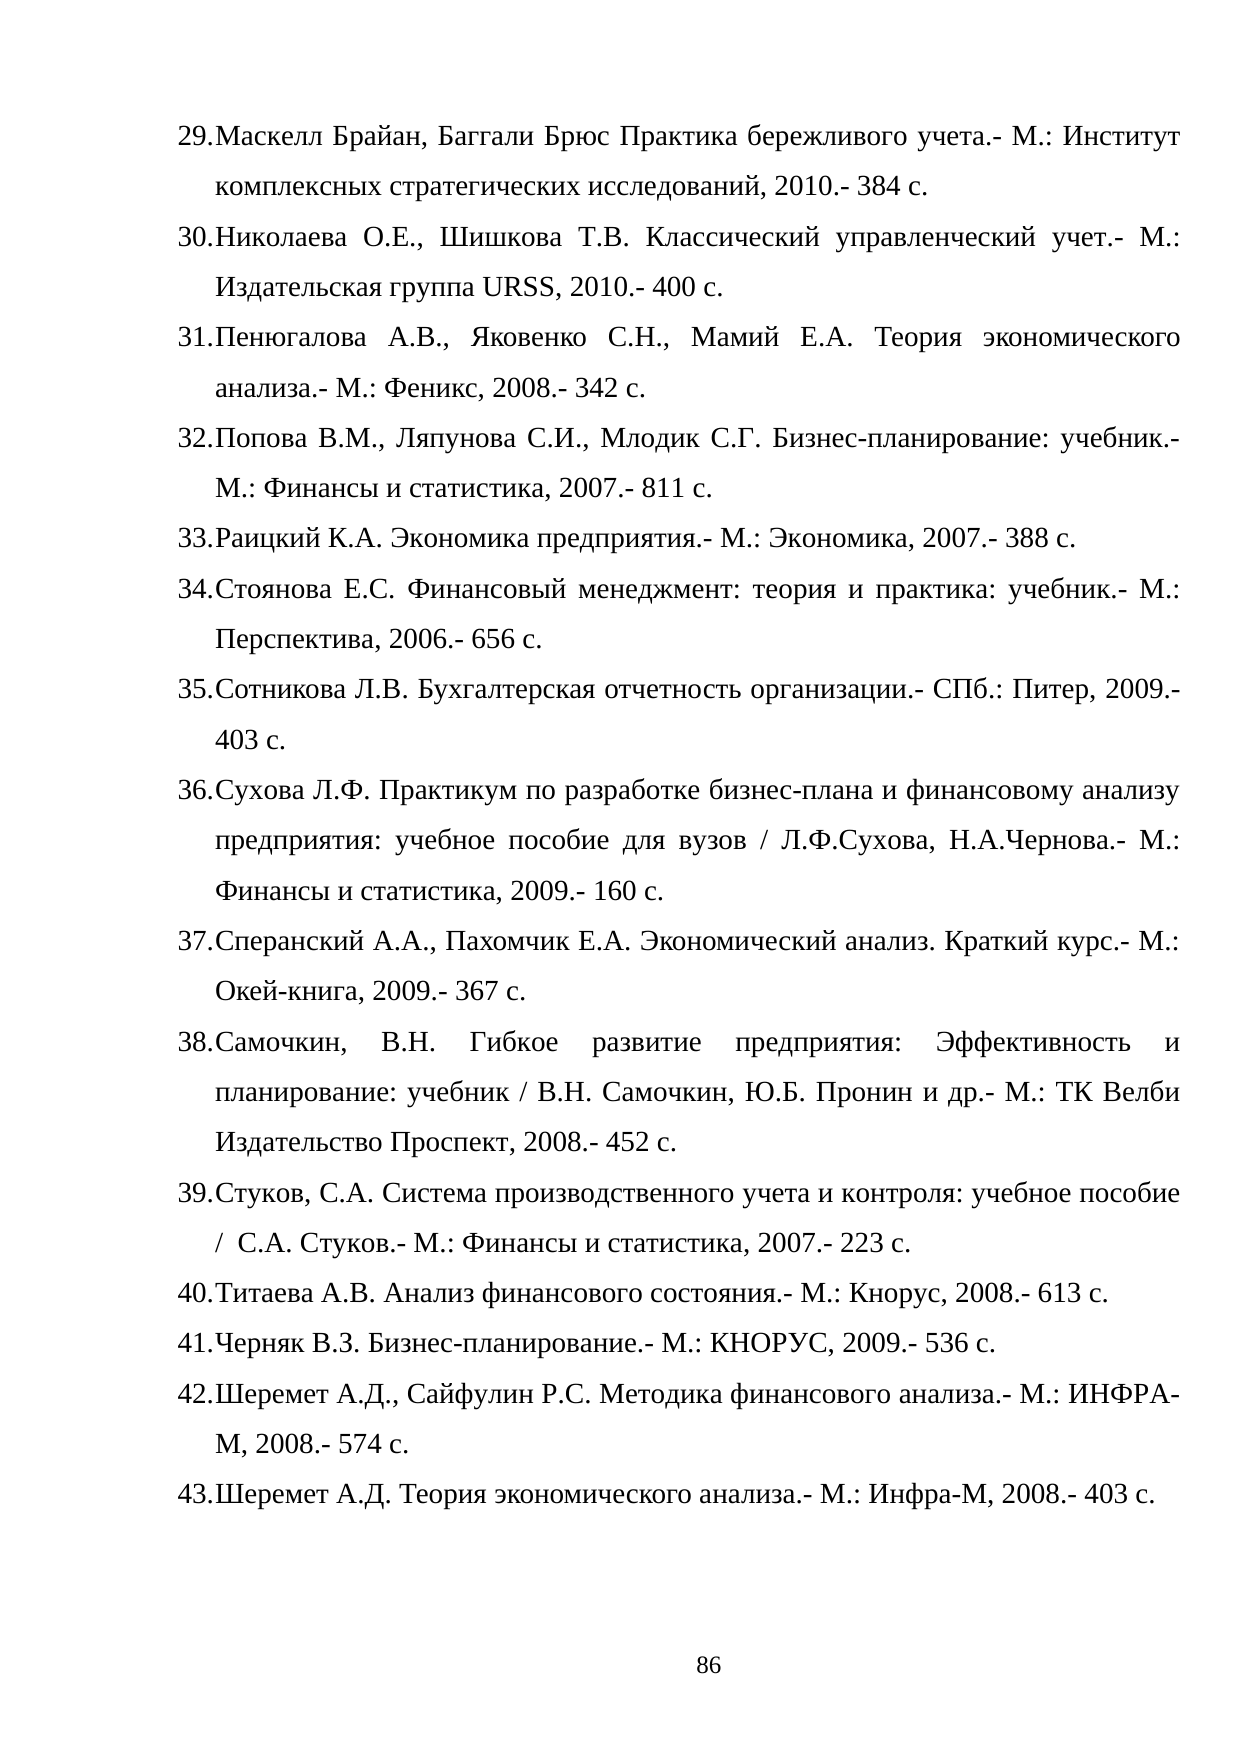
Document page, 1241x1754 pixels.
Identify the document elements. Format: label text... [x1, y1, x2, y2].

list Стуков, С.А. Система производственного учета и контроля: учебное пособие / С.А. Стуков.- М.: Финансы и статистика, 2007.- 223 с. [177, 1175, 1181, 1258]
list Попова В.М., Ляпунова С.И., Млодик С.Г. Бизнес-планирование: учебник.- М.: Финансы и статистика, 2007.- 811 с. [177, 420, 1181, 504]
list Маскелл Брайан, Баггали Брюс Практика бережливого учета.- М.: Институт комплексных стратегических исследований, 2010.- 384 с. [177, 118, 1181, 202]
list Шеремет А.Д., Сайфулин Р.С. Методика финансового анализа.- М.: ИНФРА-М, 2008.- 574 с. [177, 1376, 1181, 1460]
list Сухова Л.Ф. Практикум по разработке бизнес-плана и финансовому анализу предприятия: учебное пособие для вузов / Л.Ф.Сухова, Н.А.Чернова.- М.: Финансы и статистика, 2009.- 160 с. [177, 772, 1181, 906]
list Раицкий К.А. Экономика предприятия.- М.: Экономика, 2007.- 388 с. [177, 521, 1181, 554]
list Шеремет А.Д. Теория экономического анализа.- М.: Инфра-М, 2008.- 403 с. [177, 1477, 1181, 1510]
list Пенюгалова А.В., Яковенко С.Н., Мамий Е.А. Теория экономического анализа.- М.: Феникс, 2008.- 342 с. [177, 319, 1181, 403]
list Самочкин, В.Н. Гибкое развитие предприятия: Эффективность и планирование: учебник / В.Н. Самочкин, Ю.Б. Пронин и др.- М.: ТК Велби Издательство Проспект, 2008.- 452 с. [177, 1024, 1181, 1158]
list Сотникова Л.В. Бухгалтерская отчетность организации.- СПб.: Питер, 2009.- 403 с. [177, 672, 1181, 755]
list Сперанский А.А., Пахомчик Е.А. Экономический анализ. Краткий курс.- М.: Окей-книга, 2009.- 367 с. [177, 923, 1181, 1007]
list Николаева О.Е., Шишкова Т.В. Классический управленческий учет.- М.: Издательская группа URSS, 2010.- 400 с. [177, 219, 1181, 303]
list Черняк В.З. Бизнес-планирование.- М.: КНОРУС, 2009.- 536 с. [177, 1326, 1181, 1359]
list Титаева А.В. Анализ финансового состояния.- М.: Кнорус, 2008.- 613 с. [177, 1275, 1181, 1309]
list Стоянова Е.С. Финансовый менеджмент: теория и практика: учебник.- М.: Перспектива, 2006.- 656 с. [177, 571, 1181, 655]
